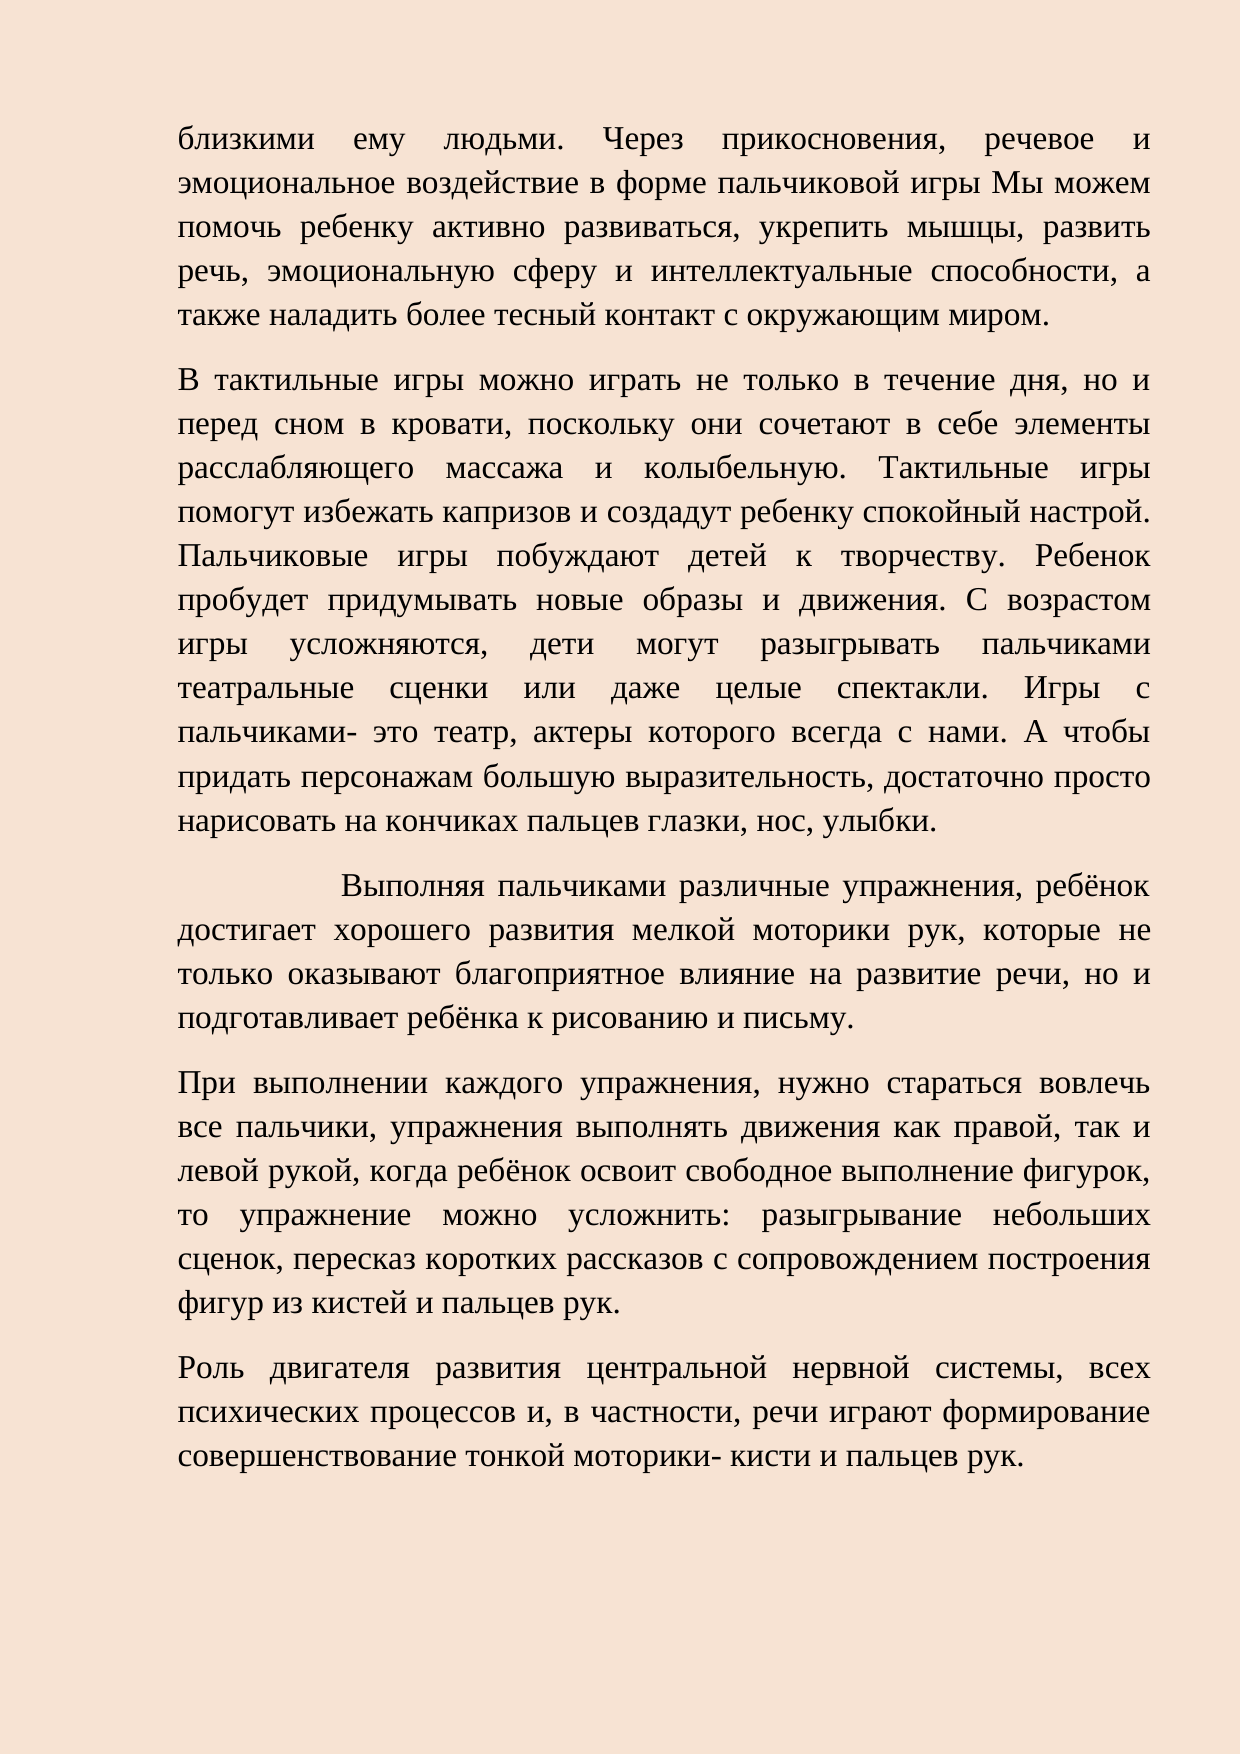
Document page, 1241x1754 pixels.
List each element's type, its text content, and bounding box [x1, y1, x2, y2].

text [177, 118, 1152, 333]
text В тактильные игры можно играть не только в течение дня, но и перед сном в кровати, поскольку они сочетают в себе элементы расслабляющего массажа и колыбельную. Тактильные игры помогут избежать капризов и создадут ребенку спокойный настрой. Пальчиковые игры побуждают детей к творчеству. Ребенок пробудет придумывать новые образы и движения. С возрастом игры усложняются, дети могут разыгрывать пальчиками театральные сценки или даже целые спектакли. Игры с пальчиками- это театр, актеры которого всегда с нами. А чтобы придать персонажам большую выразительность, достаточно просто нарисовать на кончиках пальцев глазки, нос, улыбки. [177, 359, 1152, 838]
text Выполняя пальчиками различные упражнения, ребёнок достигает хорошего развития мелкой моторики рук, которые не только оказывают благоприятное влияние на развитие речи, но и подготавливает ребёнка к рисованию и письму. [177, 865, 1152, 1035]
text Роль двигателя развития центральной нервной системы, всех психических процессов и, в частности, речи играют формирование совершенствование тонкой моторики- кисти и пальцев рук. [177, 1347, 1152, 1473]
text При выполнении каждого упражнения, нужно стараться вовлечь все пальчики, упражнения выполнять движения как правой, так и левой рукой, когда ребёнок освоит свободное выполнение фигурок, то упражнение можно усложнить: разыгрывание небольших сценок, пересказ коротких рассказов с сопровождением построения фигур из кистей и пальцев рук. [177, 1062, 1152, 1321]
